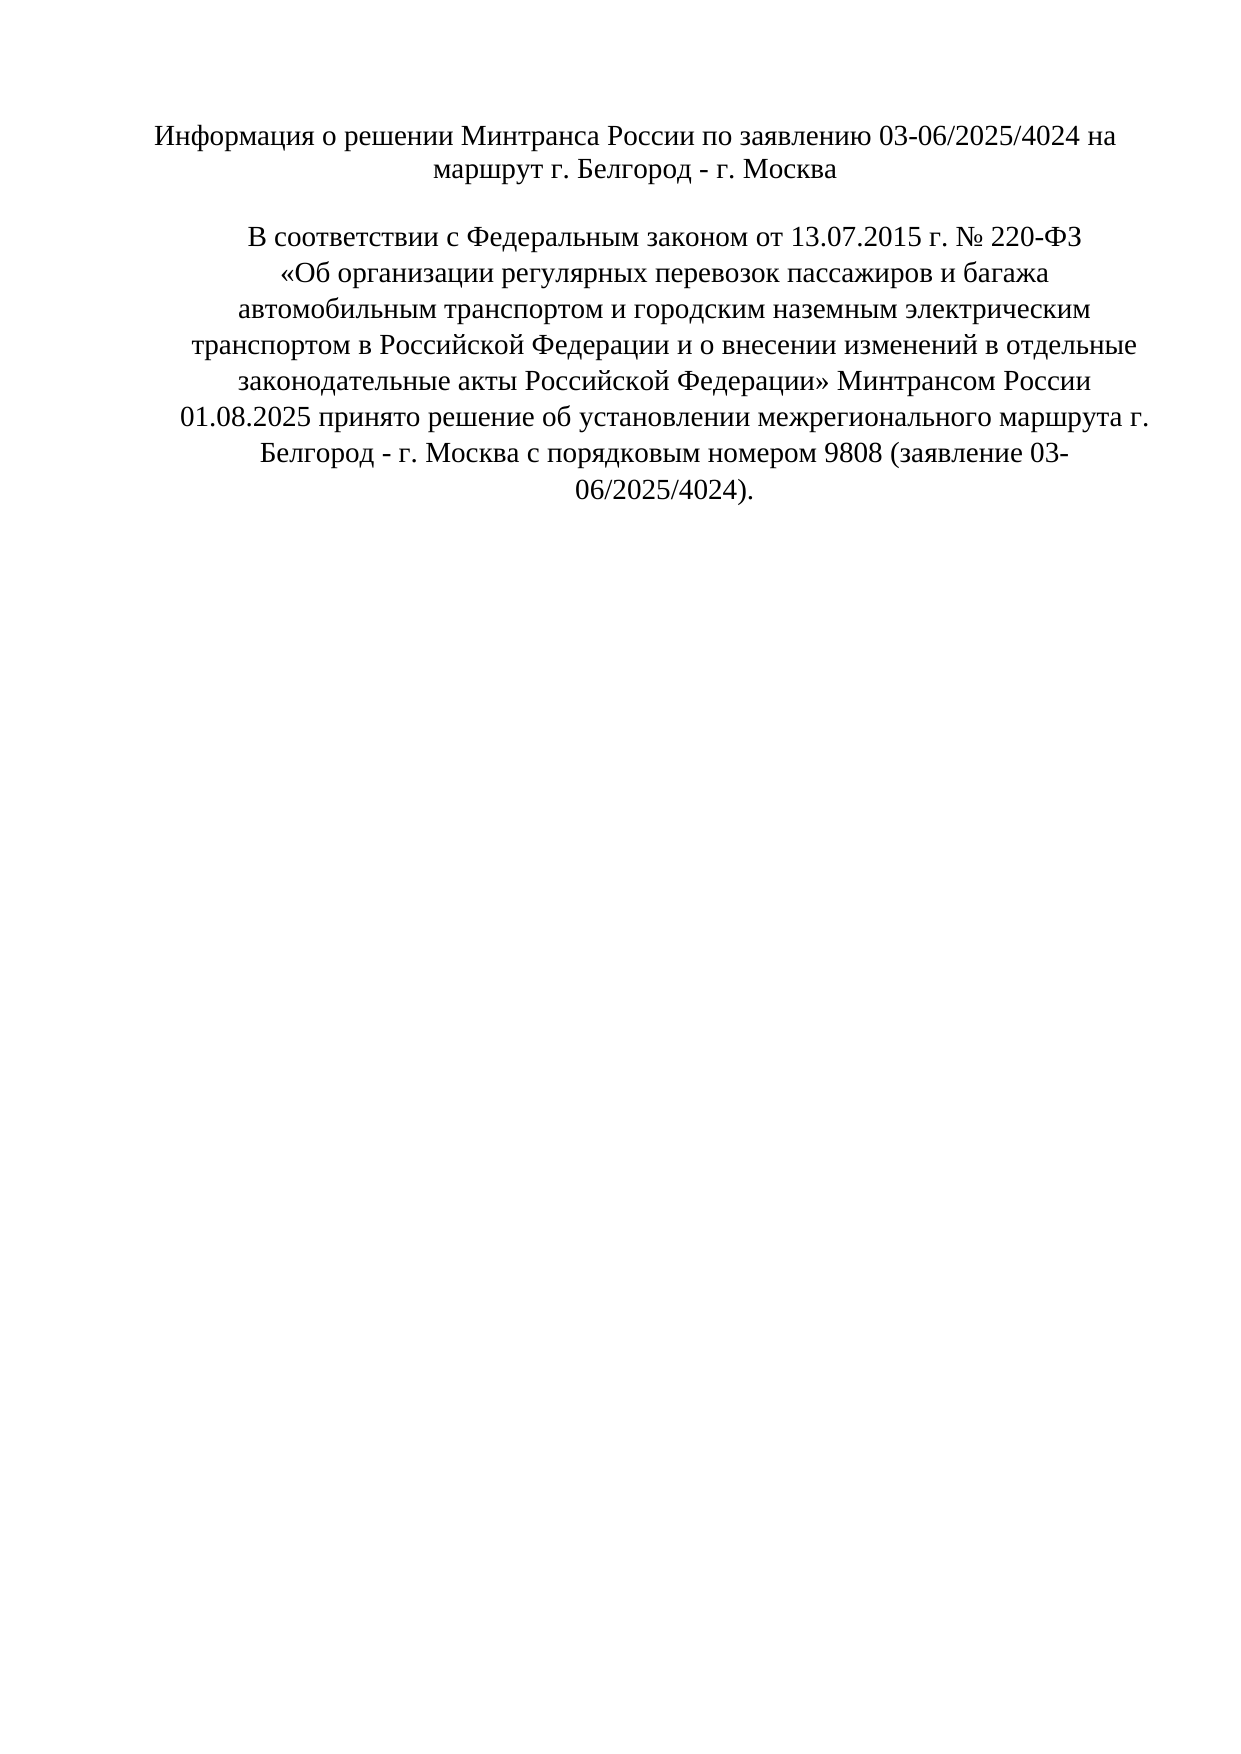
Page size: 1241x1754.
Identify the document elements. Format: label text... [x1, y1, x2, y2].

text В соответствии с Федеральным законом от 13.07.2015 г. № 220-ФЗ «Об организации регулярных перевозок пассажиров и багажа автомобильным транспортом и городским наземным электрическим транспортом в Российской Федерации и о внесении изменений в отдельные законодательные акты Российской Федерации» Минтрансом России 01.08.2025 принято решение об установлении межрегионального маршрута г. Белгород - г. Москва с порядковым номером 9808 (заявление 03-06/2025/4024). [177, 219, 1152, 505]
text Информация о решении Минтранса России по заявлению 03-06/2025/4024 на маршрут г. Белгород - г. Москва [118, 118, 1152, 185]
